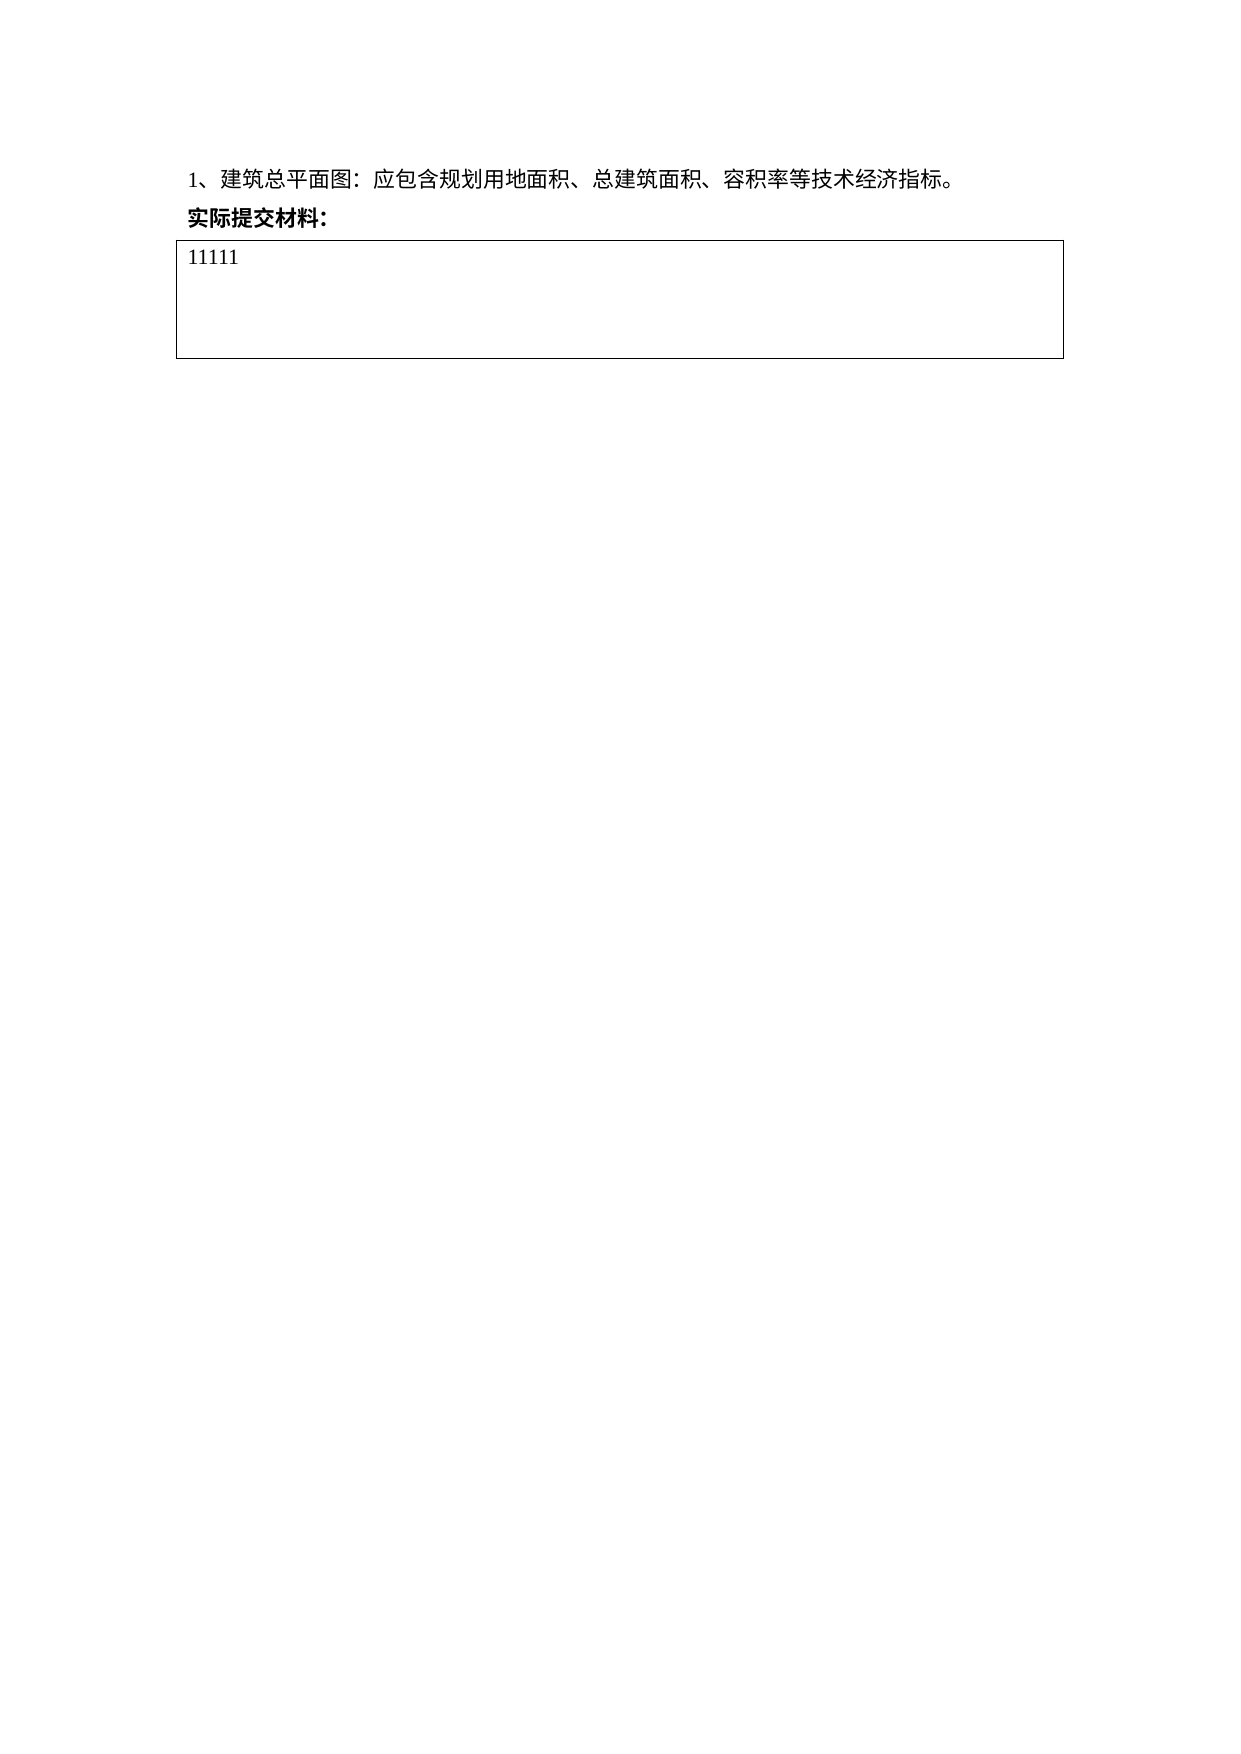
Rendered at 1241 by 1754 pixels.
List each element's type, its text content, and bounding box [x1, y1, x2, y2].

table_header 11111 [177, 241, 1063, 358]
text 实际提交材料： [187, 201, 1053, 233]
text 1、建筑总平面图：应包含规划用地面积、总建筑面积、容积率等技术经济指标。 [187, 162, 1053, 194]
